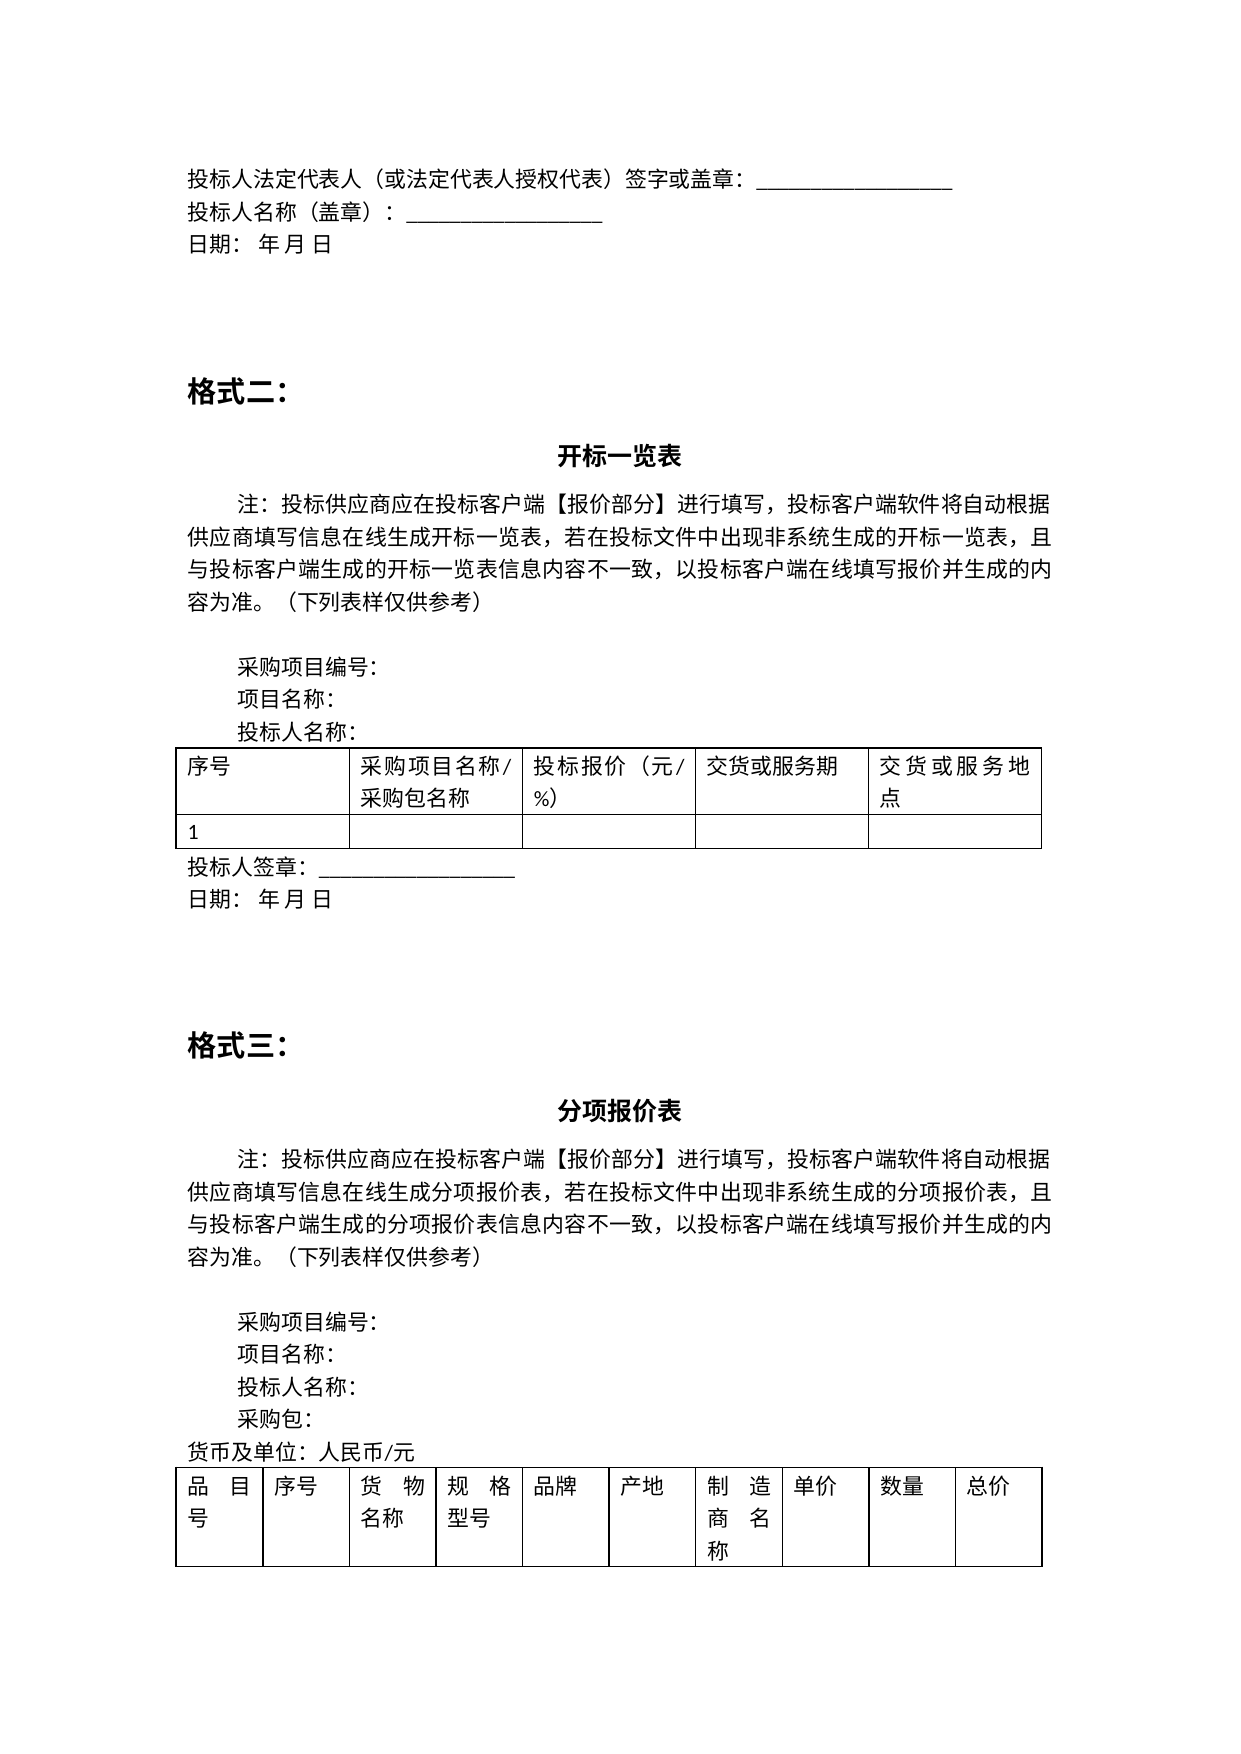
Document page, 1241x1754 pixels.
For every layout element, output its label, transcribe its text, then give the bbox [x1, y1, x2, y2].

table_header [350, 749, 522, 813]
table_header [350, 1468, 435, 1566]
text 开标一览表 [187, 422, 1053, 487]
text 格式二： [187, 357, 1053, 422]
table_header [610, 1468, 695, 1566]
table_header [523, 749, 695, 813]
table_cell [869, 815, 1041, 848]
text 采购包： [187, 1402, 1053, 1434]
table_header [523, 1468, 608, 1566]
text 采购项目编号： [187, 1304, 1053, 1337]
text 投标人名称： [187, 1369, 1053, 1402]
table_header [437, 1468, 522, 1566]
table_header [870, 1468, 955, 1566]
text 格式三： [187, 1012, 1053, 1077]
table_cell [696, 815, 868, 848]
text 投标人签章：__________________ [187, 849, 1053, 882]
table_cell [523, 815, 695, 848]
text 采购项目编号： [187, 649, 1053, 682]
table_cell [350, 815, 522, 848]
text 项目名称： [187, 682, 1053, 714]
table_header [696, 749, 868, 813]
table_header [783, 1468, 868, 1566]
text 注：投标供应商应在投标客户端【报价部分】进行填写，投标客户端软件将自动根据供应商填写信息在线生成开标一览表，若在投标文件中出现非系统生成的开标一览表，且与投标客户端生成的开标一览表信息内容不一致，以投标客户端在线填写报价并生成的内容为准。（下列表样仅供参考） [187, 487, 1053, 649]
text 投标人名称（盖章）：__________________ [187, 194, 1053, 227]
text 日期： 年 月 日 [187, 227, 1053, 259]
text 日期： 年 月 日 [187, 882, 1053, 914]
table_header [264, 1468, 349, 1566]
text 项目名称： [187, 1337, 1053, 1369]
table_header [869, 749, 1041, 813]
text 货币及单位：人民币/元 [187, 1434, 1053, 1467]
text 分项报价表 [187, 1077, 1053, 1142]
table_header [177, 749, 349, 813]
text 投标人名称： [187, 714, 1053, 747]
text 注：投标供应商应在投标客户端【报价部分】进行填写，投标客户端软件将自动根据供应商填写信息在线生成分项报价表，若在投标文件中出现非系统生成的分项报价表，且与投标客户端生成的分项报价表信息内容不一致，以投标客户端在线填写报价并生成的内容为准。（下列表样仅供参考） [187, 1142, 1053, 1304]
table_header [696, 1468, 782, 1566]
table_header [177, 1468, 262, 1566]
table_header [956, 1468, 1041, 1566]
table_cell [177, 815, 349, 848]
text 投标人法定代表人（或法定代表人授权代表）签字或盖章：__________________ [187, 162, 1053, 194]
